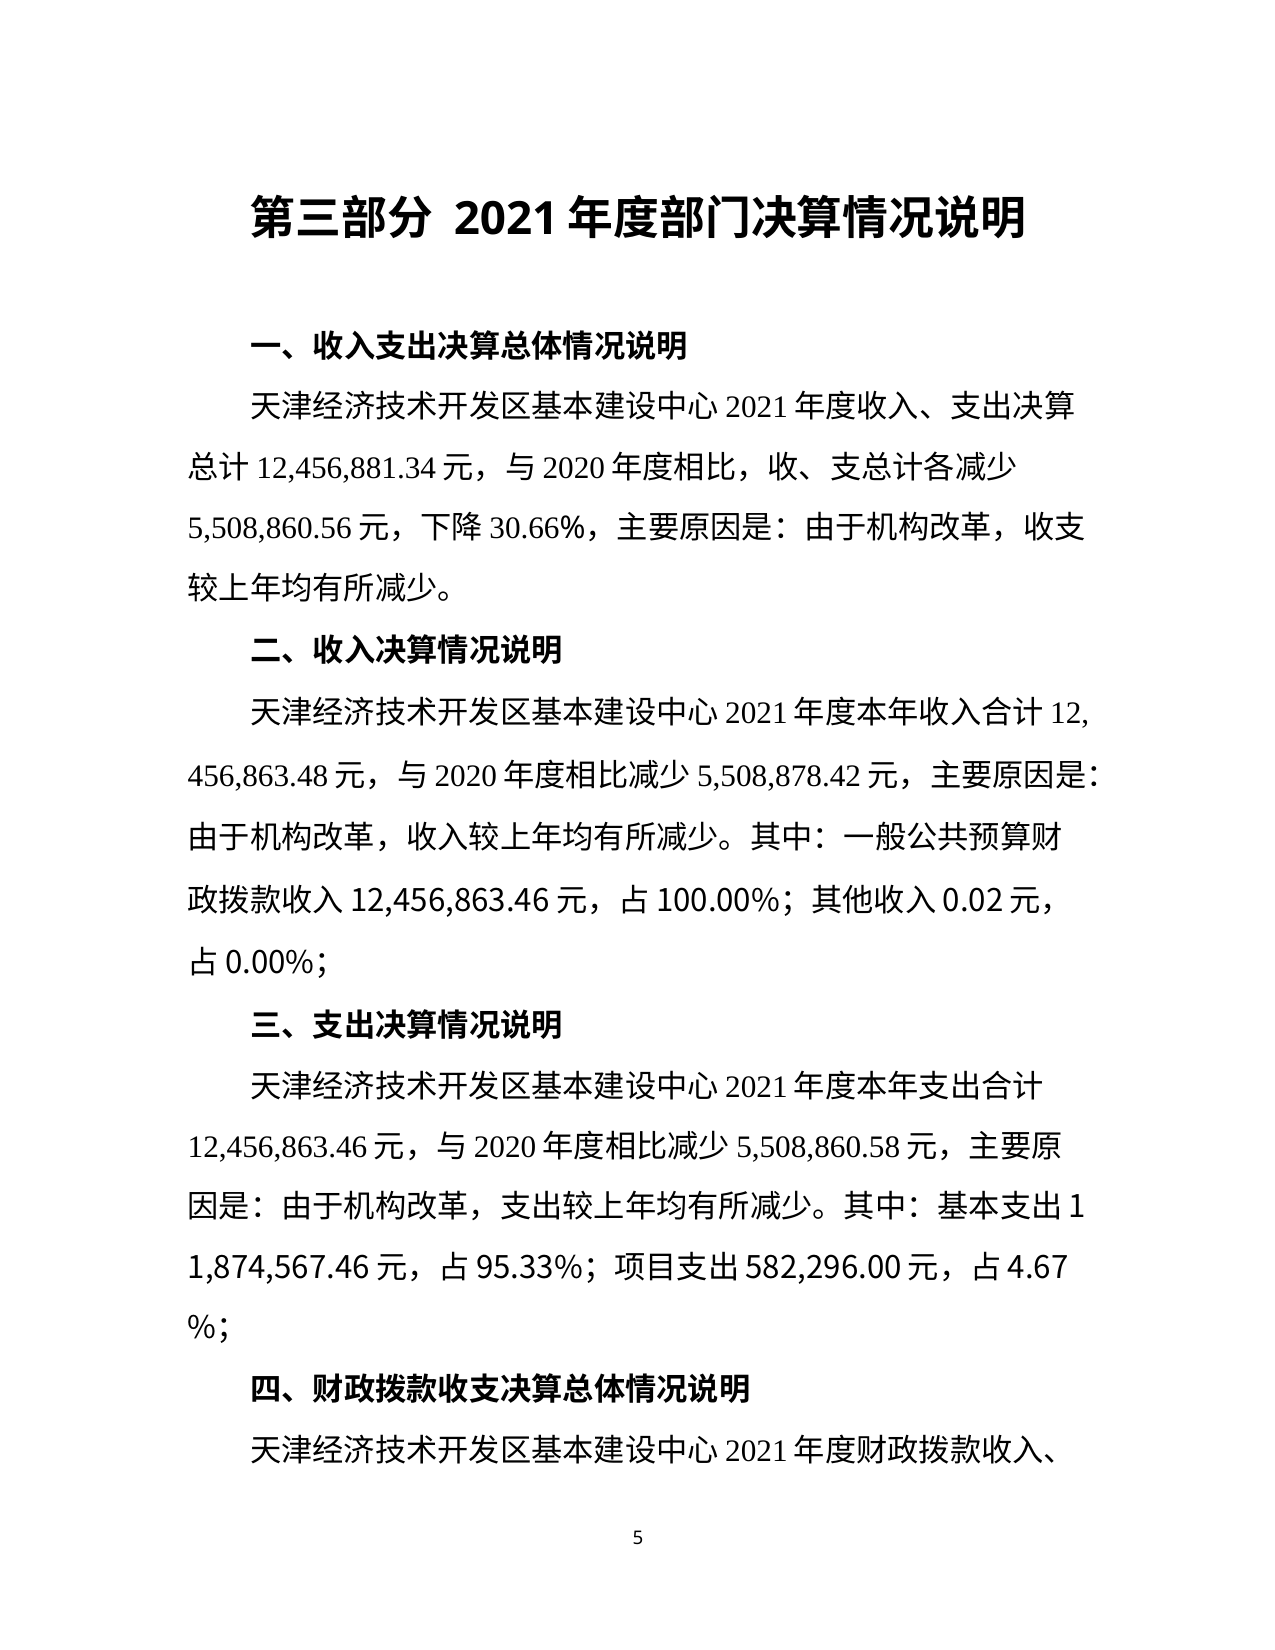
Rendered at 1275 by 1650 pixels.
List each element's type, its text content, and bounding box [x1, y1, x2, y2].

text 天津经济技术开发区基本建设中心2021年度收入、支出决算总计12,456,881.34元，与2020年度相比，收、支总计各减少5,508,860.56元，下降30.66%，主要原因是：由于机构改革，收支较上年均有所减少。 [187, 369, 1087, 611]
subtitle 三、支出决算情况说明 [187, 986, 1087, 1049]
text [187, 1413, 1087, 1474]
subtitle 二、收入决算情况说明 [187, 611, 1087, 674]
text 天津经济技术开发区基本建设中心2021年度本年收入合计12,456,863.48元，与2020年度相比减少5,508,878.42元，主要原因是：由于机构改革，收入较上年均有所减少。其中：一般公共预算财政拨款收入12,456,863.46元，占100.00%；其他收入0.02元，占0.00%； [187, 674, 1087, 986]
subtitle 一、收入支出决算总体情况说明 [187, 307, 1087, 369]
subtitle 第三部分 2021年度部门决算情况说明 [187, 184, 1087, 247]
subtitle 四、财政拨款收支决算总体情况说明 [187, 1351, 1087, 1413]
text 天津经济技术开发区基本建设中心2021年度本年支出合计12,456,863.46元，与2020年度相比减少5,508,860.58元，主要原因是：由于机构改革，支出较上年均有所减少。其中：基本支出11,874,567.46元，占95.33%；项目支出582,296.00元，占4.67%； [187, 1049, 1087, 1351]
